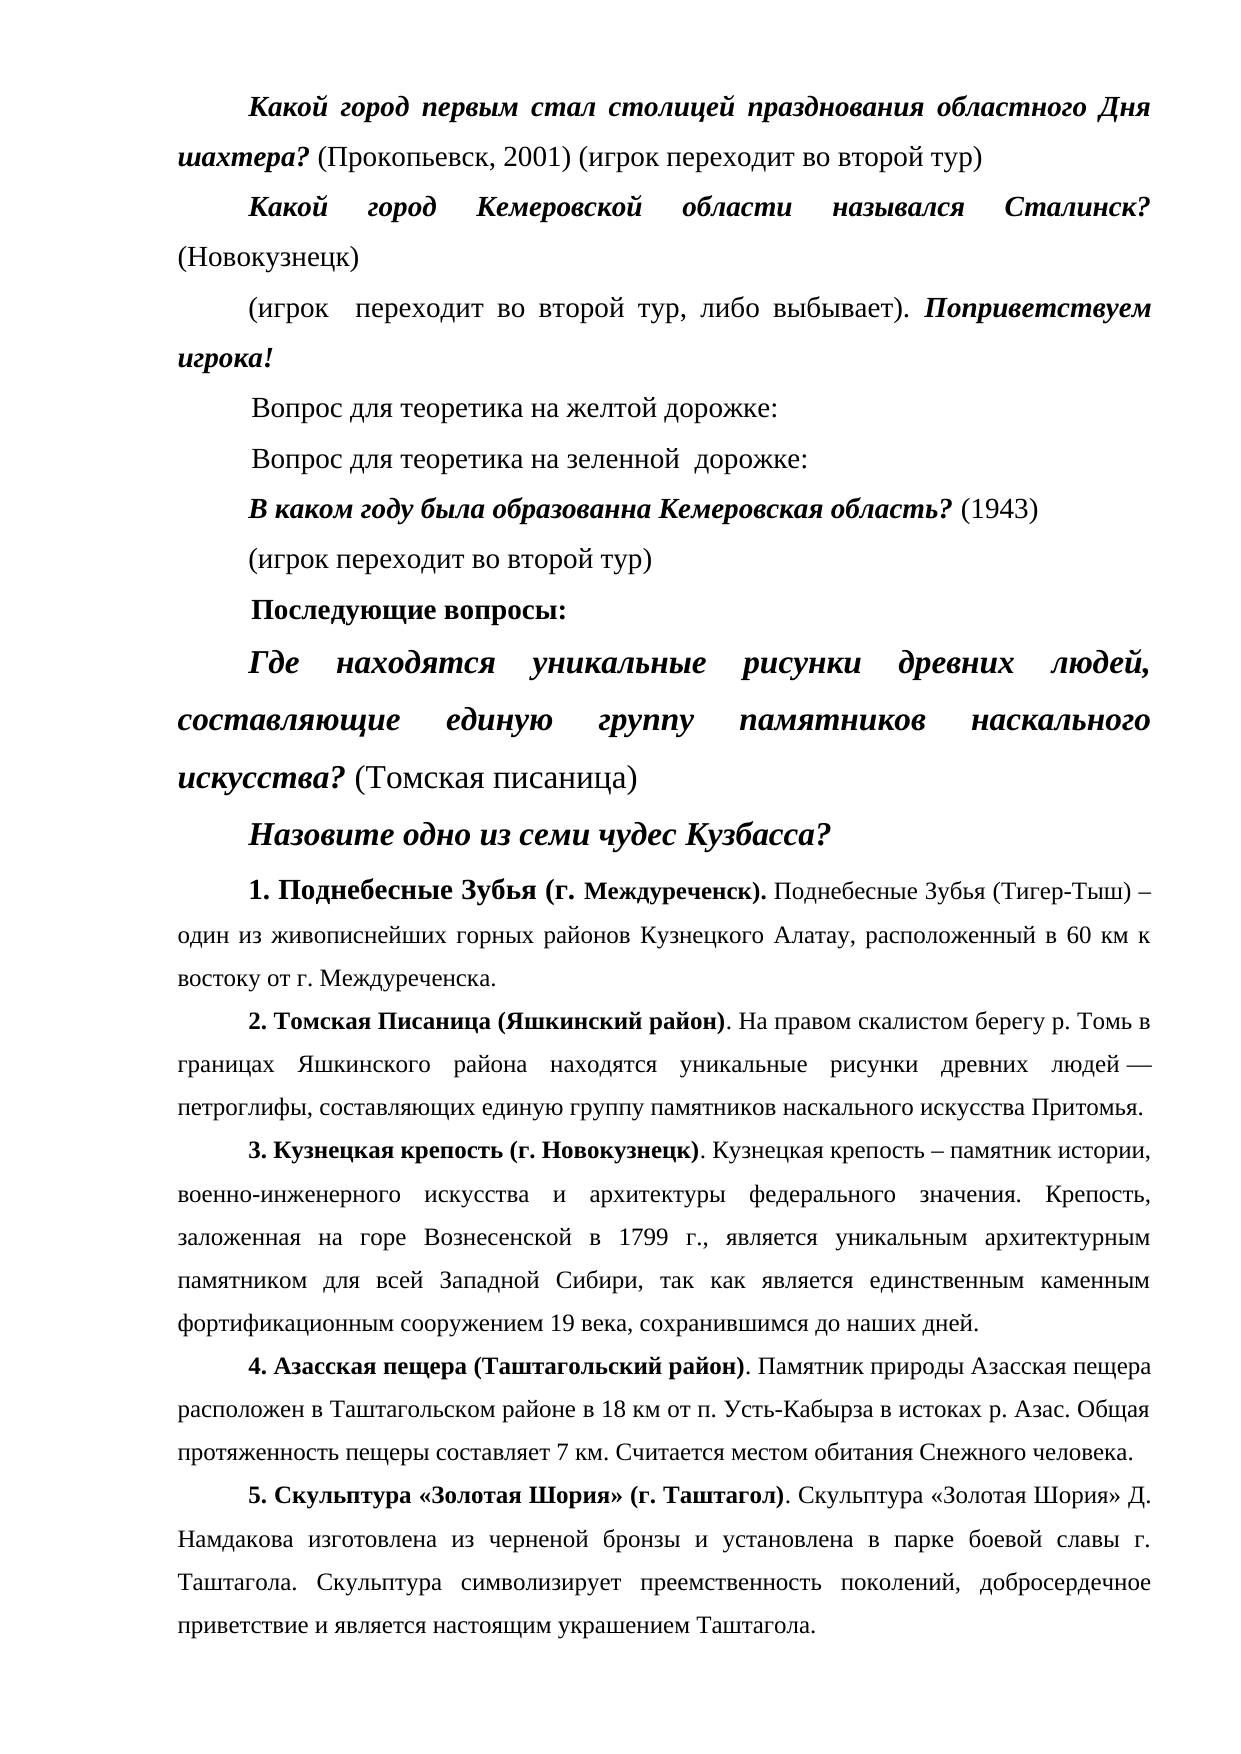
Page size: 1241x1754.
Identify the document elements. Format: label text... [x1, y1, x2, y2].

text Какой город Кемеровской области назывался Сталинск? (Новокузнецк) [177, 189, 1152, 273]
text Вопрос для теоретика на зеленной дорожке: [177, 441, 1152, 474]
text Какой город первым стал столицей празднования областного Дня шахтера? (Прокопьевск, 2001) (игрок переходит во второй тур) [177, 89, 1152, 172]
text 3. Кузнецкая крепость (г. Новокузнецк). Кузнецкая крепость – памятник истории, военно-инженерного искусства и архитектуры федерального значения. Крепость, заложенная на горе Вознесенской в 1799 г., является уникальным архитектурным памятником для всей Западной Сибири, так как является единственным каменным фортификационным сооружением 19 века, сохранившимся до наших дней. [177, 1136, 1152, 1337]
text (игрок переходит во второй тур) [177, 541, 1152, 575]
text (игрок переходит во второй тур, либо выбывает). Поприветствуем игрока! [177, 290, 1152, 374]
text Назовите одно из семи чудес Кузбасса? [177, 814, 1152, 853]
text 2. Томская Писаница (Яшкинский район). На правом скалистом берегу р. Томь в границах Яшкинского района находятся уникальные рисунки древних людей — петроглифы, составляющих единую группу памятников наскального искусства Притомья. [177, 1006, 1152, 1121]
text 1. Поднебесные Зубья (г. Междуреченск). Поднебесные Зубья (Тигер-Тыш) – один из живописнейших горных районов Кузнецкого Алатау, расположенный в 60 км к востоку от г. Междуреченска. [177, 872, 1152, 992]
text Вопрос для теоретика на желтой дорожке: [177, 391, 1152, 424]
text 5. Скульптура «Золотая Шория» (г. Таштагол). Скульптура «Золотая Шория» Д. Намдакова изготовлена из черненой бронзы и установлена в парке боевой славы г. Таштагола. Скульптура символизирует преемственность поколений, добросердечное приветствие и является настоящим украшением Таштагола. [177, 1481, 1152, 1639]
text Последующие вопросы: [177, 592, 1152, 625]
text Где находятся уникальные рисунки древних людей, составляющие единую группу памятников наскального искусства? (Томская писаница) [177, 642, 1152, 795]
text 4. Азасская пещера (Таштагольский район). Памятник природы Азасская пещера расположен в Таштагольском районе в 18 км от п. Усть-Кабырза в истоках р. Азас. Общая протяженность пещеры составляет 7 км. Считается местом обитания Снежного человека. [177, 1351, 1152, 1466]
text В каком году была образованна Кемеровская область? (1943) [177, 491, 1152, 525]
